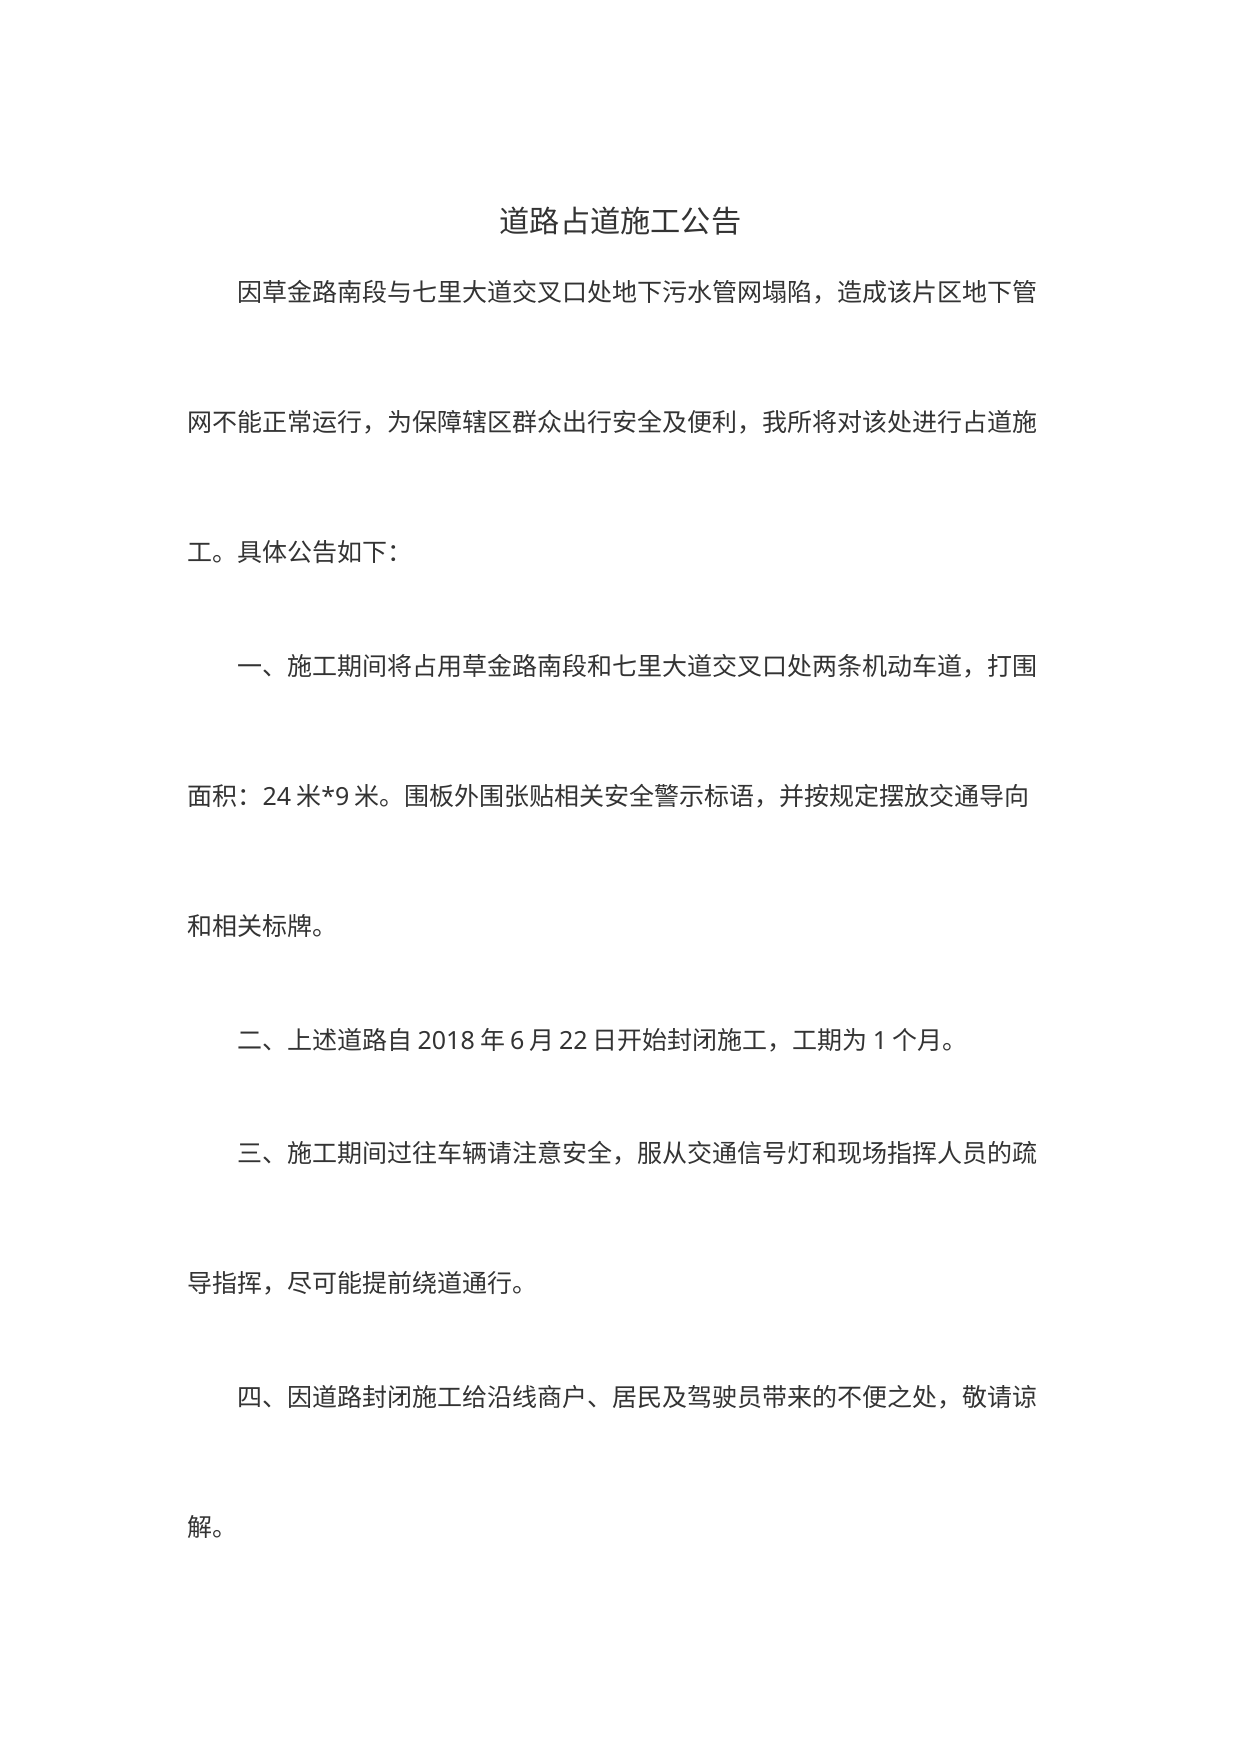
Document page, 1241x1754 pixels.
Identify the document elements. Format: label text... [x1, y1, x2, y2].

text 二、上述道路自2018年6月22日开始封闭施工，工期为1个月。 [187, 1006, 1053, 1071]
text 因草金路南段与七里大道交叉口处地下污水管网塌陷，造成该片区地下管网不能正常运行，为保障辖区群众出行安全及便利，我所将对该处进行占道施工。具体公告如下： [187, 258, 1053, 583]
text 三、施工期间过往车辆请注意安全，服从交通信号灯和现场指挥人员的疏导指挥，尽可能提前绕道通行。 [187, 1119, 1053, 1314]
text 道路占道施工公告 [187, 187, 1053, 252]
text 四、因道路封闭施工给沿线商户、居民及驾驶员带来的不便之处，敬请谅解。 [187, 1363, 1053, 1558]
text 一、施工期间将占用草金路南段和七里大道交叉口处两条机动车道，打围面积：24米*9米。围板外围张贴相关安全警示标语，并按规定摆放交通导向和相关标牌。 [187, 632, 1053, 957]
